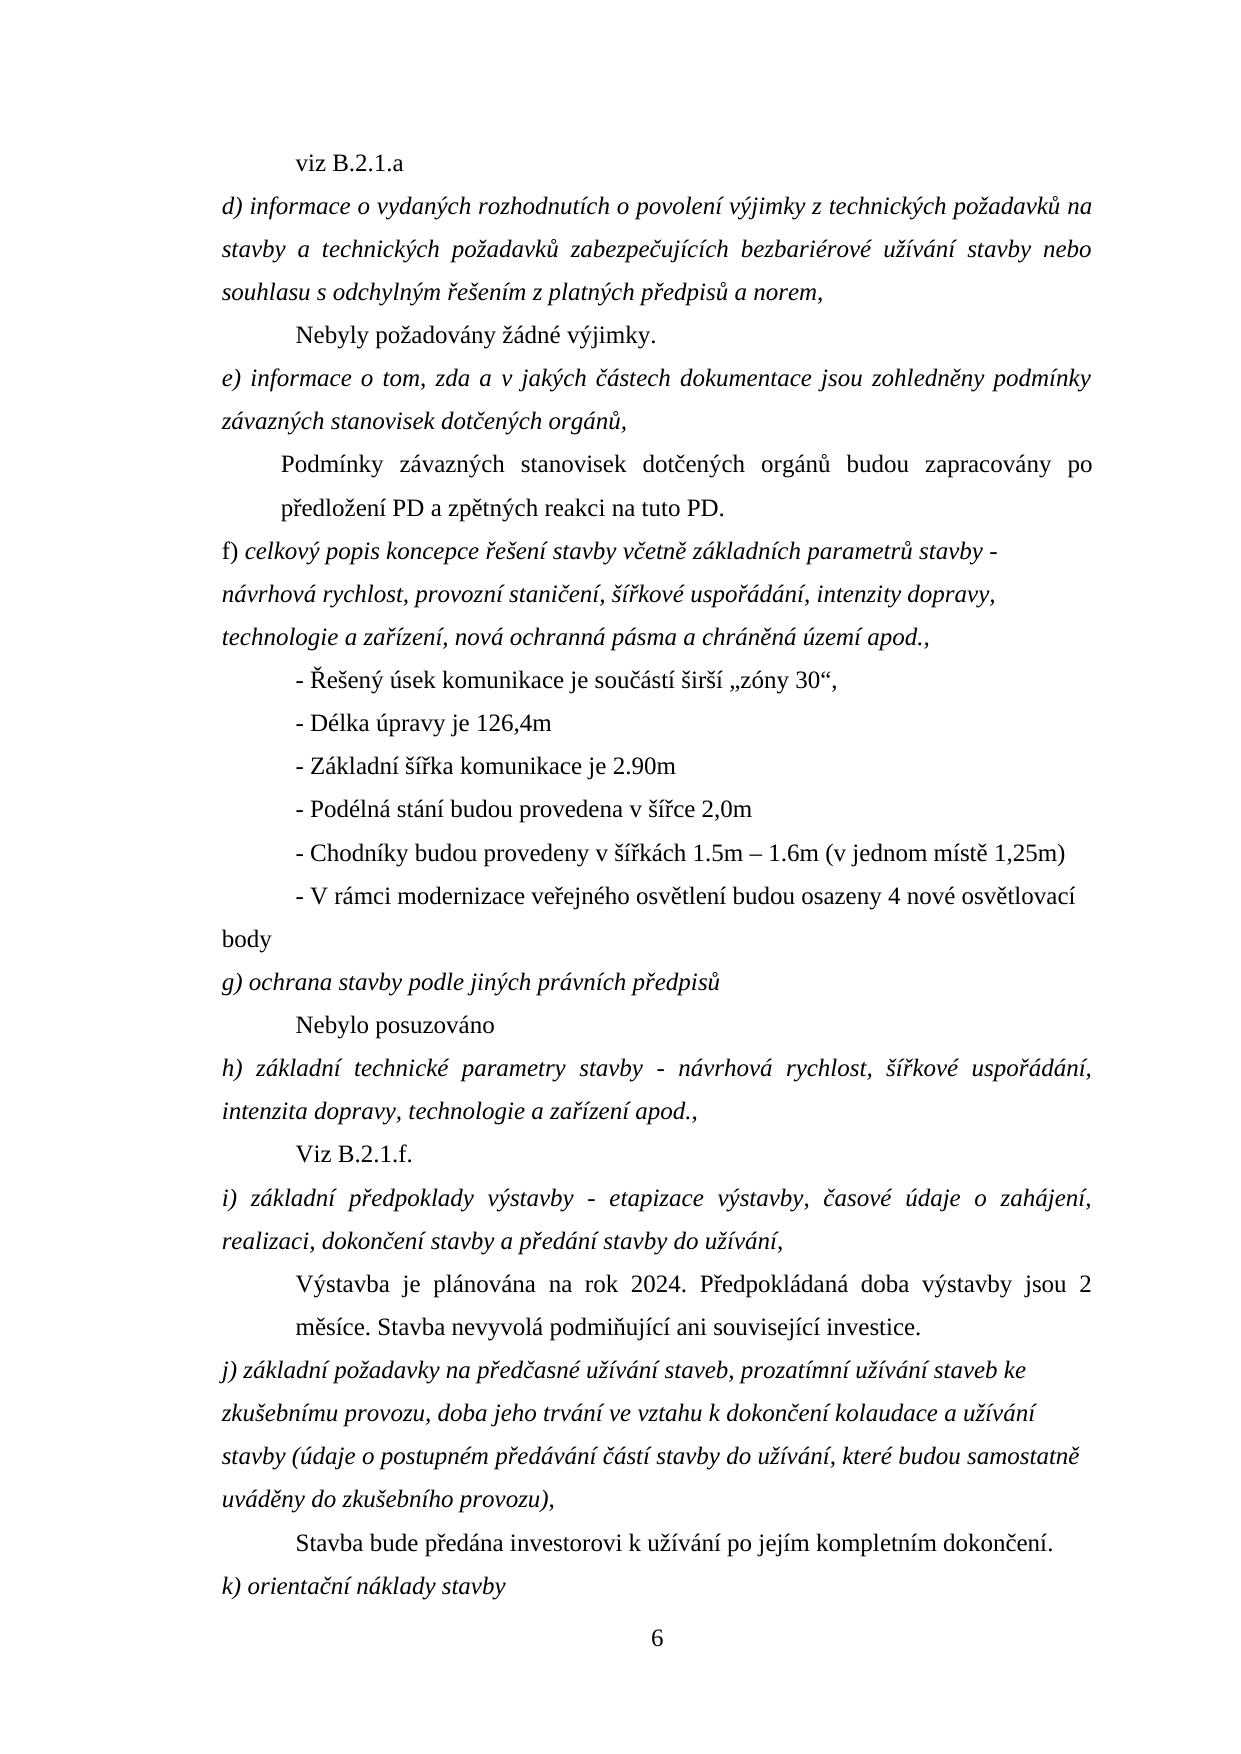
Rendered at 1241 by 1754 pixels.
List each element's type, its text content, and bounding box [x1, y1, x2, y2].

text viz B.2.1.a [222, 148, 1093, 176]
text Podmínky závazných stanovisek dotčených orgánů budou zapracovány po předložení PD a zpětných reakci na tuto PD. [281, 449, 1093, 521]
text - Základní šířka komunikace je 2.90m [222, 751, 1093, 780]
text - V rámci modernizace veřejného osvětlení budou osazeny 4 nové osvětlovací body [222, 881, 1093, 953]
text e) informace o tom, zda a v jakých částech dokumentace jsou zohledněny podmínky závazných stanovisek dotčených orgánů, [222, 363, 1093, 435]
text Viz B.2.1.f. [222, 1139, 1093, 1168]
text - Podélná stání budou provedena v šířce 2,0m [222, 794, 1093, 823]
text Stavba bude předána investorovi k užívání po jejím kompletním dokončení. [222, 1528, 1093, 1556]
text - Délka úpravy je 126,4m [222, 708, 1093, 737]
text Výstavba je plánována na rok 2024. Předpokládaná doba výstavby jsou 2 měsíce. Stavba nevyvolá podmiňující ani související investice. [295, 1269, 1093, 1341]
text d) informace o vydaných rozhodnutích o povolení výjimky z technických požadavků na stavby a technických požadavků zabezpečujících bezbariérové užívání stavby nebo souhlasu s odchylným řešením z platných předpisů a norem, [222, 191, 1093, 306]
text g) ochrana stavby podle jiných právních předpisů [222, 967, 1093, 996]
text k) orientační náklady stavby [222, 1571, 1093, 1599]
text i) základní předpoklady výstavby - etapizace výstavby, časové údaje o zahájení, realizaci, dokončení stavby a předání stavby do užívání, [222, 1183, 1093, 1254]
text - Chodníky budou provedeny v šířkách 1.5m – 1.6m (v jednom místě 1,25m) [222, 838, 1093, 866]
text j) základní požadavky na předčasné užívání staveb, prozatímní užívání staveb ke zkušebnímu provozu, doba jeho trvání ve vztahu k dokončení kolaudace a užívání stavby (údaje o postupném předávání částí stavby do užívání, které budou samostatně uváděny do zkušebního provozu), [222, 1355, 1093, 1513]
text Nebyly požadovány žádné výjimky. [222, 320, 1093, 349]
text - Řešený úsek komunikace je součástí širší „zóny 30“, [222, 665, 1093, 694]
text Nebylo posuzováno [222, 1010, 1093, 1039]
text h) základní technické parametry stavby - návrhová rychlost, šířkové uspořádání, intenzita dopravy, technologie a zařízení apod., [222, 1053, 1093, 1125]
text f) celkový popis koncepce řešení stavby včetně základních parametrů stavby - návrhová rychlost, provozní staničení, šířkové uspořádání, intenzity dopravy, technologie a zařízení, nová ochranná pásma a chráněná území apod., [222, 536, 1093, 651]
